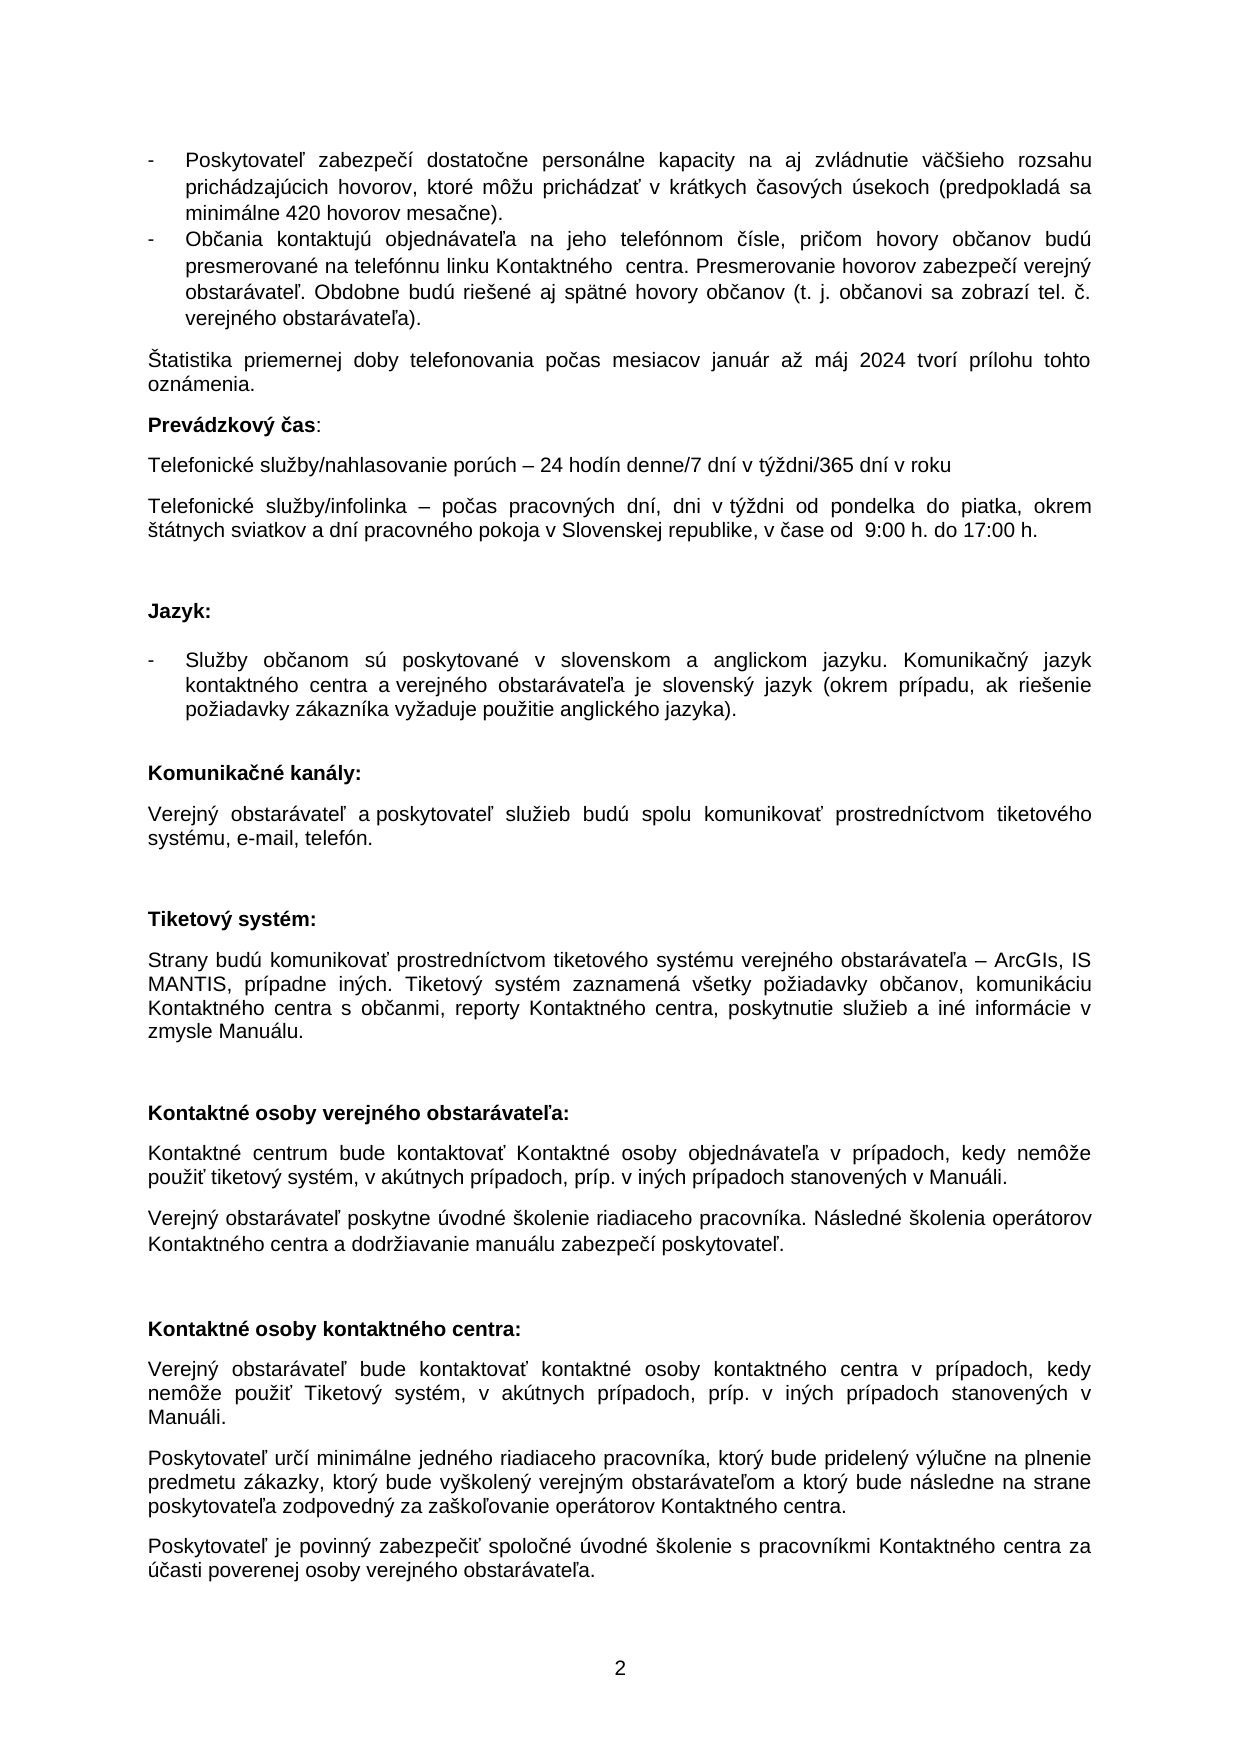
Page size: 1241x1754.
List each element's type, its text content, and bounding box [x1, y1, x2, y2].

text Poskytovateľ je povinný zabezpečiť spoločné úvodné školenie s pracovníkmi Kontaktného centra za účasti poverenej osoby verejného obstarávateľa. [148, 1534, 1093, 1582]
text Komunikačné kanály: [148, 761, 1093, 785]
text Prevádzkový čas: [148, 413, 1093, 437]
text Kontaktné osoby verejného obstarávateľa: [148, 1101, 1093, 1124]
text Tiketový systém: [148, 907, 1093, 931]
list Občania kontaktujú objednávateľa na jeho telefónnom čísle, pričom hovory občanov budú presmerované na telefónnu linku Kontaktného centra. Presmerovanie hovorov zabezpečí verejný obstarávateľ. Obdobne budú riešené aj spätné hovory občanov (t. j. občanovi sa zobrazí tel. č. verejného obstarávateľa). [148, 227, 1093, 329]
text Poskytovateľ určí minimálne jedného riadiaceho pracovníka, ktorý bude pridelený výlučne na plnenie predmetu zákazky, ktorý bude vyškolený verejným obstarávateľom a ktorý bude následne na strane poskytovateľa zodpovedný za zaškoľovanie operátorov Kontaktného centra. [148, 1446, 1093, 1518]
text Telefonické služby/infolinka – počas pracovných dní, dni v týždni od pondelka do piatka, okrem štátnych sviatkov a dní pracovného pokoja v Slovenskej republike, v čase od 9:00 h. do 17:00 h. [148, 494, 1093, 542]
text Telefonické služby/nahlasovanie porúch – 24 hodín denne/7 dní v týždni/365 dní v roku [148, 453, 1093, 477]
text Verejný obstarávateľ poskytne úvodné školenie riadiaceho pracovníka. Následné školenia operátorov Kontaktného centra a dodržiavanie manuálu zabezpečí poskytovateľ. [148, 1206, 1093, 1256]
text Kontaktné centrum bude kontaktovať Kontaktné osoby objednávateľa v prípadoch, kedy nemôže použiť tiketový systém, v akútnych prípadoch, príp. v iných prípadoch stanovených v Manuáli. [148, 1141, 1093, 1189]
text Verejný obstarávateľ bude kontaktovať kontaktné osoby kontaktného centra v prípadoch, kedy nemôže použiť Tiketový systém, v akútnych prípadoch, príp. v iných prípadoch stanovených v Manuáli. [148, 1357, 1093, 1429]
list Služby občanom sú poskytované v slovenskom a anglickom jazyku. Komunikačný jazyk kontaktného centra a verejného obstarávateľa je slovenský jazyk (okrem prípadu, ak riešenie požiadavky zákazníka vyžaduje použitie anglického jazyka). [148, 647, 1093, 720]
text Verejný obstarávateľ a poskytovateľ služieb budú spolu komunikovať prostredníctvom tiketového systému, e-mail, telefón. [148, 802, 1093, 849]
list Poskytovateľ zabezpečí dostatočne personálne kapacity na aj zvládnutie väčšieho rozsahu prichádzajúcich hovorov, ktoré môžu prichádzať v krátkych časových úsekoch (predpokladá sa minimálne 420 hovorov mesačne). [148, 148, 1093, 225]
text Strany budú komunikovať prostredníctvom tiketového systému verejného obstarávateľa – ArcGIs, IS MANTIS, prípadne iných. Tiketový systém zaznamená všetky požiadavky občanov, komunikáciu Kontaktného centra s občanmi, reporty Kontaktného centra, poskytnutie služieb a iné informácie v zmysle Manuálu. [148, 947, 1093, 1043]
text Kontaktné osoby kontaktného centra: [148, 1317, 1093, 1341]
list Jazyk: [148, 599, 1093, 623]
text Štatistika priemernej doby telefonovania počas mesiacov január až máj 2024 tvorí prílohu tohto oznámenia. [148, 348, 1093, 396]
